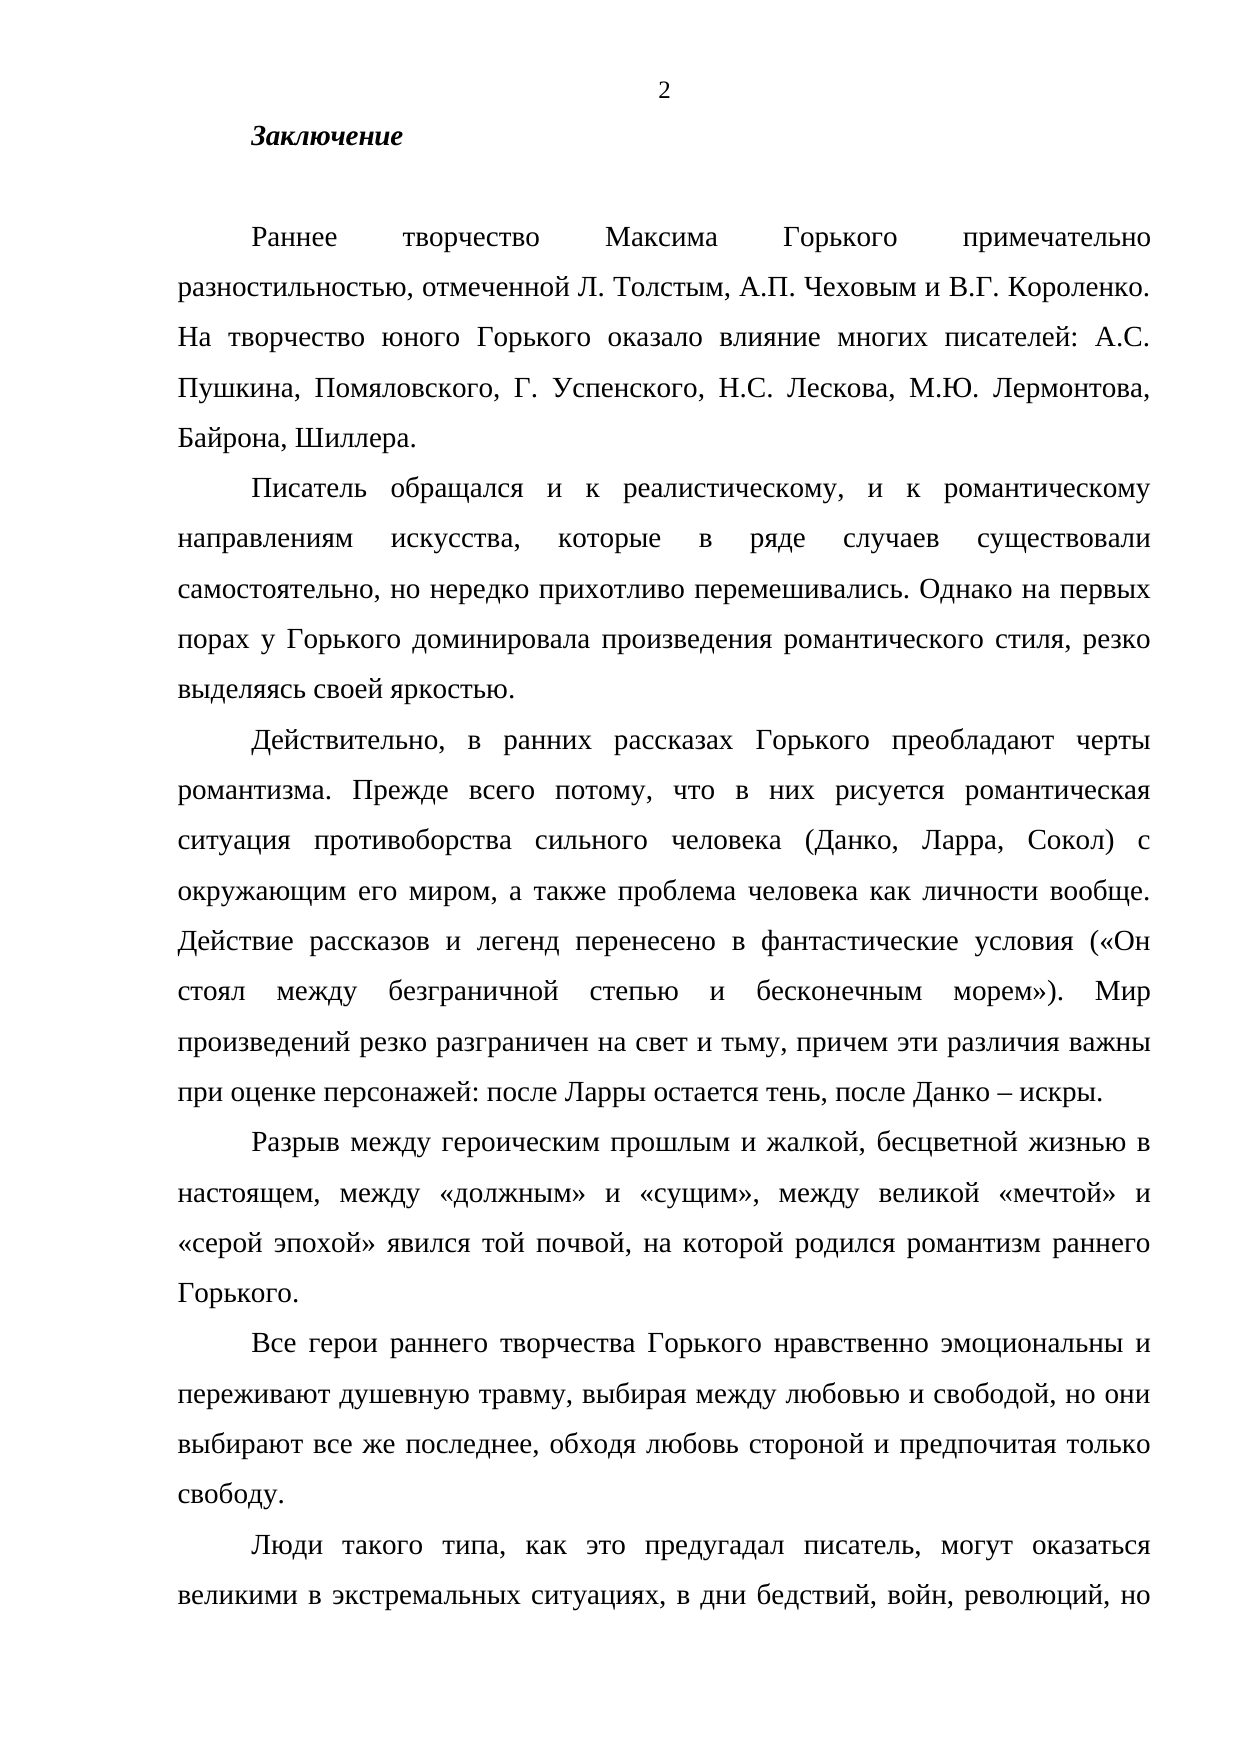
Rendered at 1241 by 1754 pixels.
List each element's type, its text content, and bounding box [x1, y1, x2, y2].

text Действительно, в ранних рассказах Горького преобладают черты романтизма. Прежде всего потому, что в них рисуется романтическая ситуация противоборства сильного человека (Данко, Ларра, Сокол) с окружающим его миром, а также проблема человека как личности вообще. Действие рассказов и легенд перенесено в фантастические условия («Он стоял между безграничной степью и бесконечным морем»). Мир произведений резко разграничен на свет и тьму, причем эти различия важны при оценке персонажей: после Ларры остается тень, после Данко – искры. [177, 722, 1152, 1108]
text Разрыв между героическим прошлым и жалкой, бесцветной жизнью в настоящем, между «должным» и «сущим», между великой «мечтой» и «серой эпохой» явился той почвой, на которой родился романтизм раннего Горького. [177, 1124, 1152, 1309]
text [177, 1527, 1152, 1611]
text Заключение [177, 118, 1152, 152]
text Раннее творчество Максима Горького примечательно разностильностью, отмеченной Л. Толстым, А.П. Чеховым и В.Г. Короленко. На творчество юного Горького оказало влияние многих писателей: А.С. Пушкина, Помяловского, Г. Успенского, Н.С. Лескова, М.Ю. Лермонтова, Байрона, Шиллера. [177, 219, 1152, 453]
text Писатель обращался и к реалистическому, и к романтическому направлениям искусства, которые в ряде случаев существовали самостоятельно, но нередко прихотливо перемешивались. Однако на первых порах у Горького доминировала произведения романтического стиля, резко выделяясь своей яркостью. [177, 470, 1152, 705]
text Все герои раннего творчества Горького нравственно эмоциональны и переживают душевную травму, выбирая между любовью и свободой, но они выбирают все же последнее, обходя любовь стороной и предпочитая только свободу. [177, 1326, 1152, 1510]
